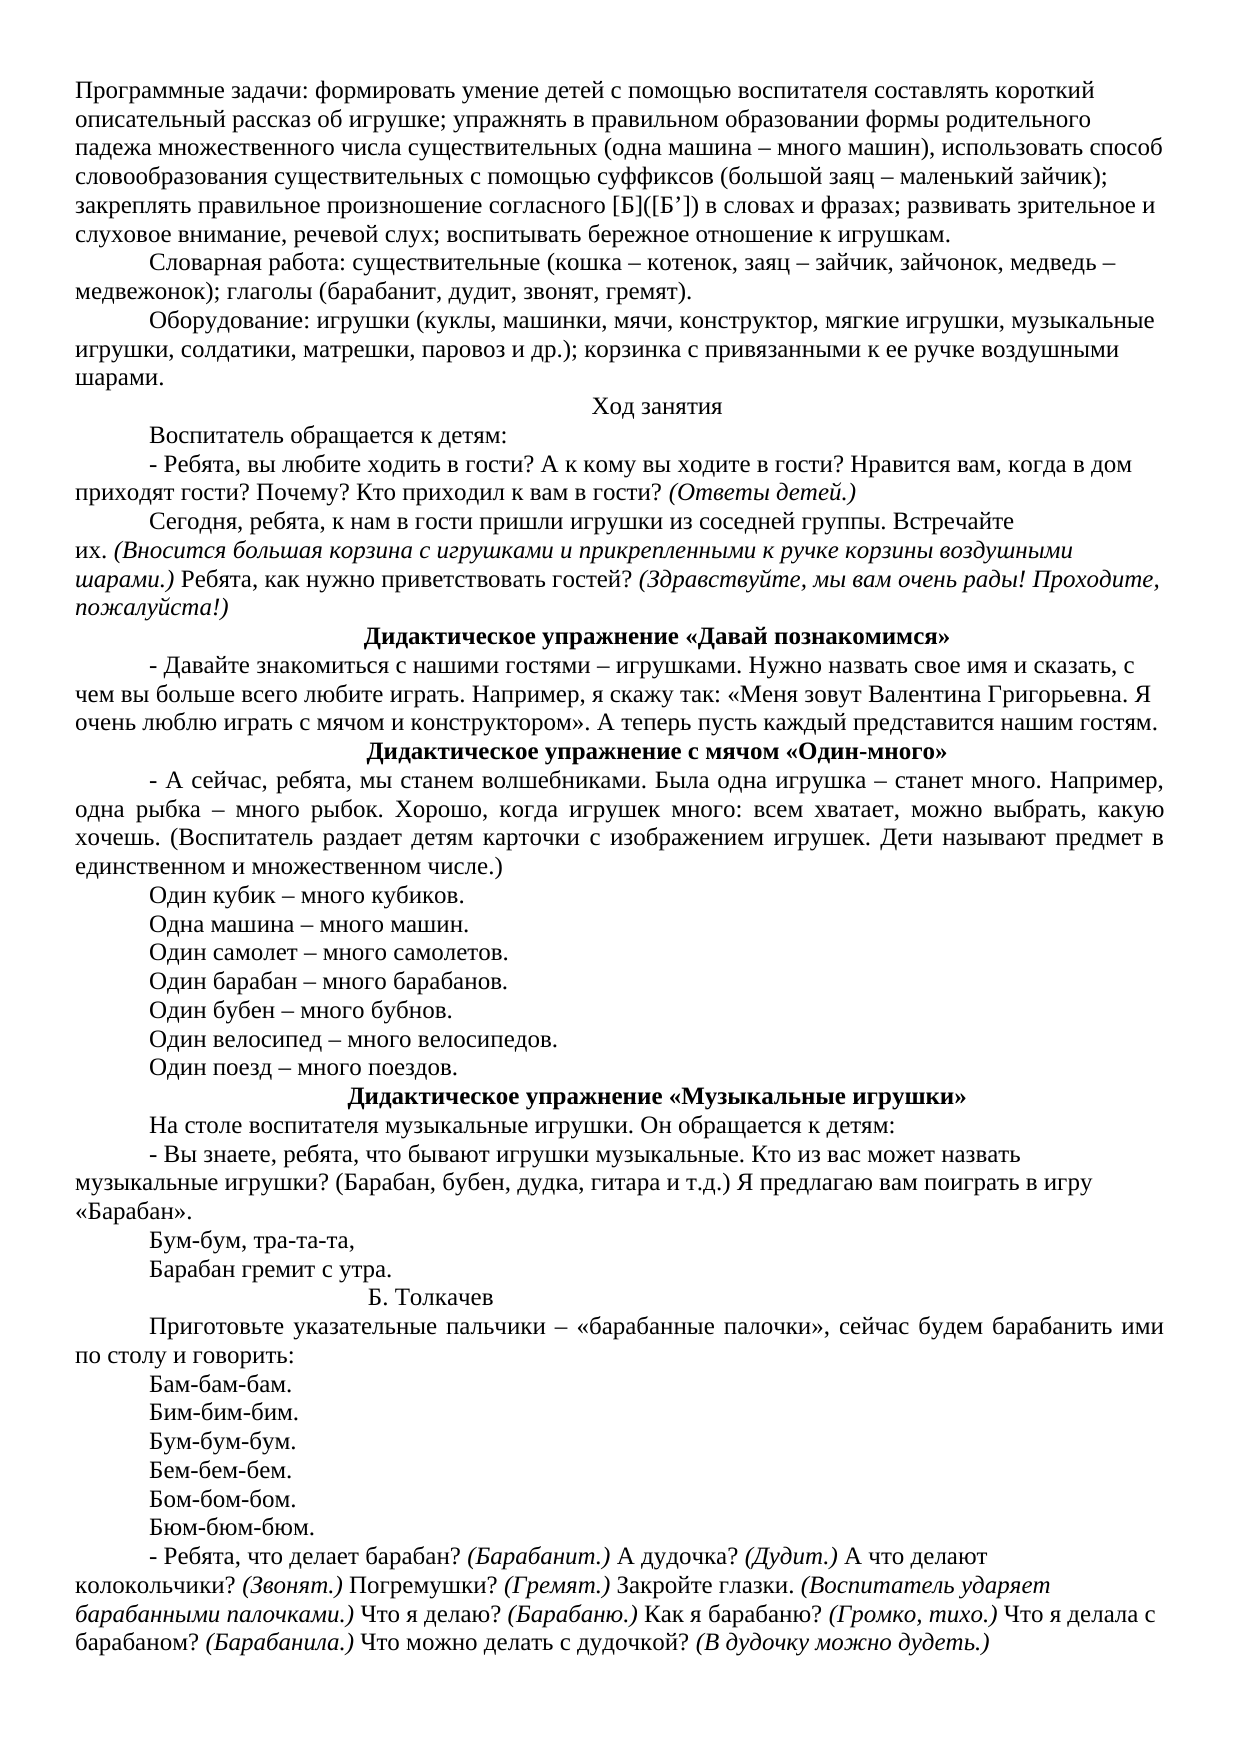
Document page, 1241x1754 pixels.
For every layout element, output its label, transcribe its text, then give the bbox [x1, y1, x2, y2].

text Бюм-бюм-бюм. [75, 1512, 1165, 1541]
text - Ребята, вы любите ходить в гости? А к кому вы ходите в гости? Нравится вам, когда в дом приходят гости? Почему? Кто приходил к вам в гости? (Ответы детей.) [75, 449, 1165, 506]
text Одна машина – много машин. [75, 909, 1165, 937]
text Дидактическое упражнение с мячом «Один-много» [75, 736, 1165, 765]
text Один велосипед – много велосипедов. [75, 1024, 1165, 1052]
text - А сейчас, ребята, мы станем волшебниками. Была одна игрушка – станет много. Например, одна рыбка – много рыбок. Хорошо, когда игрушек много: всем хватает, можно выбрать, какую хочешь. (Воспитатель раздает детям карточки с изображением игрушек. Дети называют предмет в единственном и множественном числе.) [75, 765, 1165, 880]
text Бем-бем-бем. [75, 1455, 1165, 1484]
text Бум-бум-бум. [75, 1426, 1165, 1455]
text - Вы знаете, ребята, что бывают игрушки музыкальные. Кто из вас может назвать музыкальные игрушки? (Барабан, бубен, дудка, гитара и т.д.) Я предлагаю вам поиграть в игру «Барабан». [75, 1139, 1165, 1225]
text Дидактическое упражнение «Давай познакомимся» [75, 621, 1165, 650]
text Один бубен – много бубнов. [75, 995, 1165, 1024]
text Бом-бом-бом. [75, 1484, 1165, 1512]
text Барабан гремит с утра. [75, 1254, 1165, 1282]
text Один барабан – много барабанов. [75, 966, 1165, 995]
text - Ребята, что делает барабан? (Барабанит.) А дудочка? (Дудит.) А что делают колокольчики? (Звонят.) Погремушки? (Гремят.) Закройте глазки. (Воспитатель ударяет барабанными палочками.) Что я делаю? (Барабаню.) Как я барабаню? (Громко, тихо.) Что я делала с барабаном? (Барабанила.) Что можно делать с дудочкой? (В дудочку можно дудеть.) [75, 1541, 1165, 1656]
text Приготовьте указательные пальчики – «барабанные палочки», сейчас будем барабанить ими по столу и говорить: [75, 1311, 1165, 1369]
text Программные задачи: формировать умение детей с помощью воспитателя составлять короткий описательный рассказ об игрушке; упражнять в правильном образовании формы родительного падежа множественного числа существительных (одна машина – много машин), использовать способ словообразования существительных с помощью суффиксов (большой заяц – маленький зайчик); закреплять правильное произношение согласного [Б]([Б’]) в словах и фразах; развивать зрительное и слуховое внимание, речевой слух; воспитывать бережное отношение к игрушкам. [75, 75, 1165, 247]
text Дидактическое упражнение «Музыкальные игрушки» [75, 1081, 1165, 1110]
text Один кубик – много кубиков. [75, 880, 1165, 909]
text Бум-бум, тра-та-та, [75, 1225, 1165, 1254]
text Бам-бам-бам. [75, 1369, 1165, 1397]
text Оборудование: игрушки (куклы, машинки, мячи, конструктор, мягкие игрушки, музыкальные игрушки, солдатики, матрешки, паровоз и др.); корзинка с привязанными к ее ручке воздушными шарами. [75, 305, 1165, 391]
text Ход занятия [75, 391, 1165, 420]
text Сегодня, ребята, к нам в гости пришли игрушки из соседней группы. Встречайте их. (Вносится большая корзина с игрушками и прикрепленными к ручке корзины воздушными шарами.) Ребята, как нужно приветствовать гостей? (Здравствуйте, мы вам очень рады! Проходите, пожалуйста!) [75, 506, 1165, 621]
text Б. Толкачев [75, 1282, 1165, 1311]
text На столе воспитателя музыкальные игрушки. Он обращается к детям: [75, 1110, 1165, 1139]
text Один поезд – много поездов. [75, 1052, 1165, 1081]
text Воспитатель обращается к детям: [75, 420, 1165, 449]
text Бим-бим-бим. [75, 1397, 1165, 1426]
text Один самолет – много самолетов. [75, 937, 1165, 966]
text - Давайте знакомиться с нашими гостями – игрушками. Нужно назвать свое имя и сказать, с чем вы больше всего любите играть. Например, я скажу так: «Меня зовут Валентина Григорьевна. Я очень люблю играть с мячом и конструктором». А теперь пусть каждый представится нашим гостям. [75, 650, 1165, 736]
text Словарная работа: существительные (кошка – котенок, заяц – зайчик, зайчонок, медведь – медвежонок); глаголы (барабанит, дудит, звонят, гремят). [75, 247, 1165, 305]
